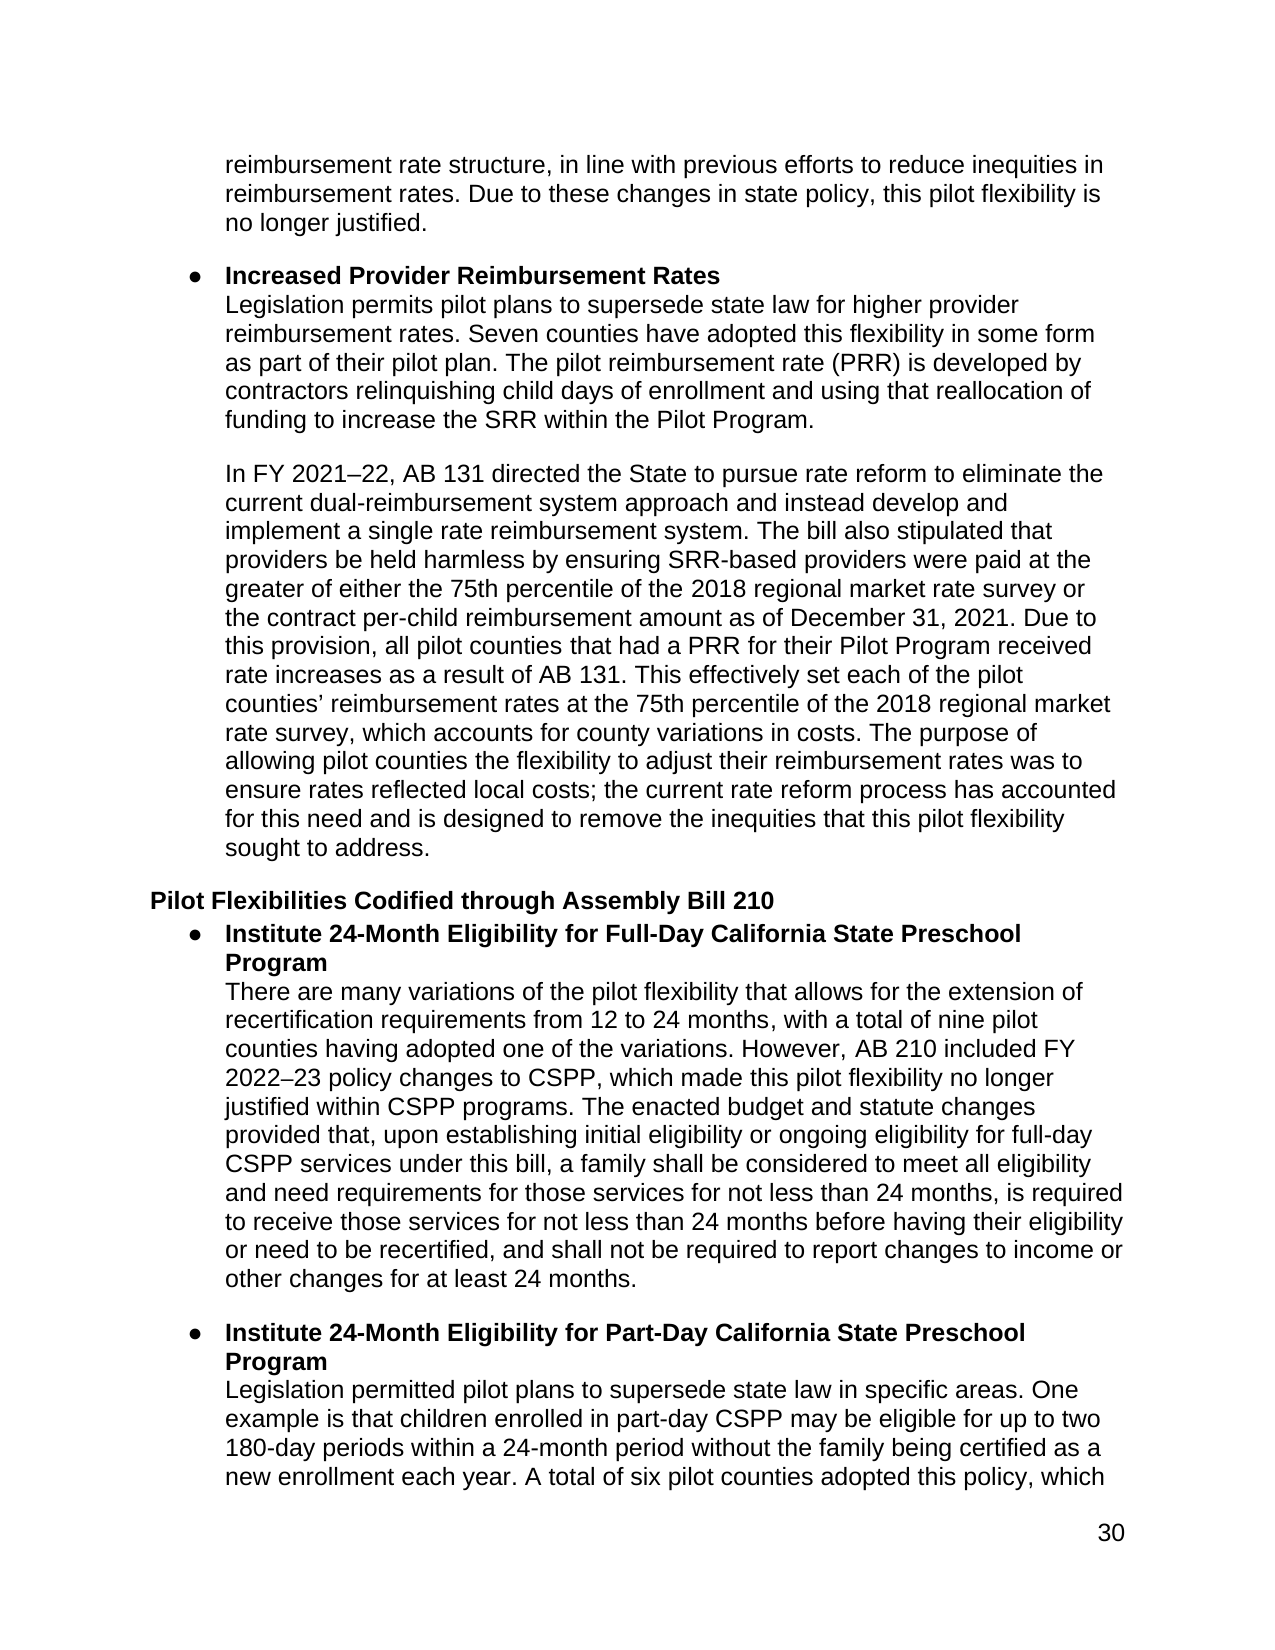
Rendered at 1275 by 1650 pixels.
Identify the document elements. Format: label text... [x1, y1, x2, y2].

list Institute 24-Month Eligibility for Part-Day California State Preschool Program [187, 1318, 1125, 1375]
list Institute 24-Month Eligibility for Full-Day California State Preschool Program [187, 919, 1125, 977]
text There are many variations of the pilot flexibility that allows for the extension of recertification requirements from 12 to 24 months, with a total of nine pilot counties having adopted one of the variations. However, AB 210 included FY 2022–23 policy changes to CSPP, which made this pilot flexibility no longer justified within CSPP programs. The enacted budget and statute changes provided that, upon establishing initial eligibility or ongoing eligibility for full-day CSPP services under this bill, a family shall be considered to meet all eligibility and need requirements for those services for not less than 24 months, is required to receive those services for not less than 24 months before having their eligibility or need to be recertified, and shall not be required to report changes to income or other changes for at least 24 months. [225, 977, 1125, 1293]
list Increased Provider Reimbursement Rates [187, 261, 1125, 290]
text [225, 150, 1125, 236]
subtitle Pilot Flexibilities Codified through Assembly Bill 210 [150, 886, 1125, 915]
text Legislation permits pilot plans to supersede state law for higher provider reimbursement rates. Seven counties have adopted this flexibility in some form as part of their pilot plan. The pilot reimbursement rate (PRR) is developed by contractors relinquishing child days of enrollment and using that reallocation of funding to increase the SRR within the Pilot Program. [225, 290, 1125, 434]
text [225, 1375, 1125, 1490]
text In FY 2021–22, AB 131 directed the State to pursue rate reform to eliminate the current dual-reimbursement system approach and instead develop and implement a single rate reimbursement system. The bill also stipulated that providers be held harmless by ensuring SRR-based providers were paid at the greater of either the 75th percentile of the 2018 regional market rate survey or the contract per-child reimbursement amount as of December 31, 2021. Due to this provision, all pilot counties that had a PRR for their Pilot Program received rate increases as a result of AB 131. This effectively set each of the pilot counties’ reimbursement rates at the 75th percentile of the 2018 regional market rate survey, which accounts for county variations in costs. The purpose of allowing pilot counties the flexibility to adjust their reimbursement rates was to ensure rates reflected local costs; the current rate reform process has accounted for this need and is designed to remove the inequities that this pilot flexibility sought to address. [225, 459, 1125, 861]
